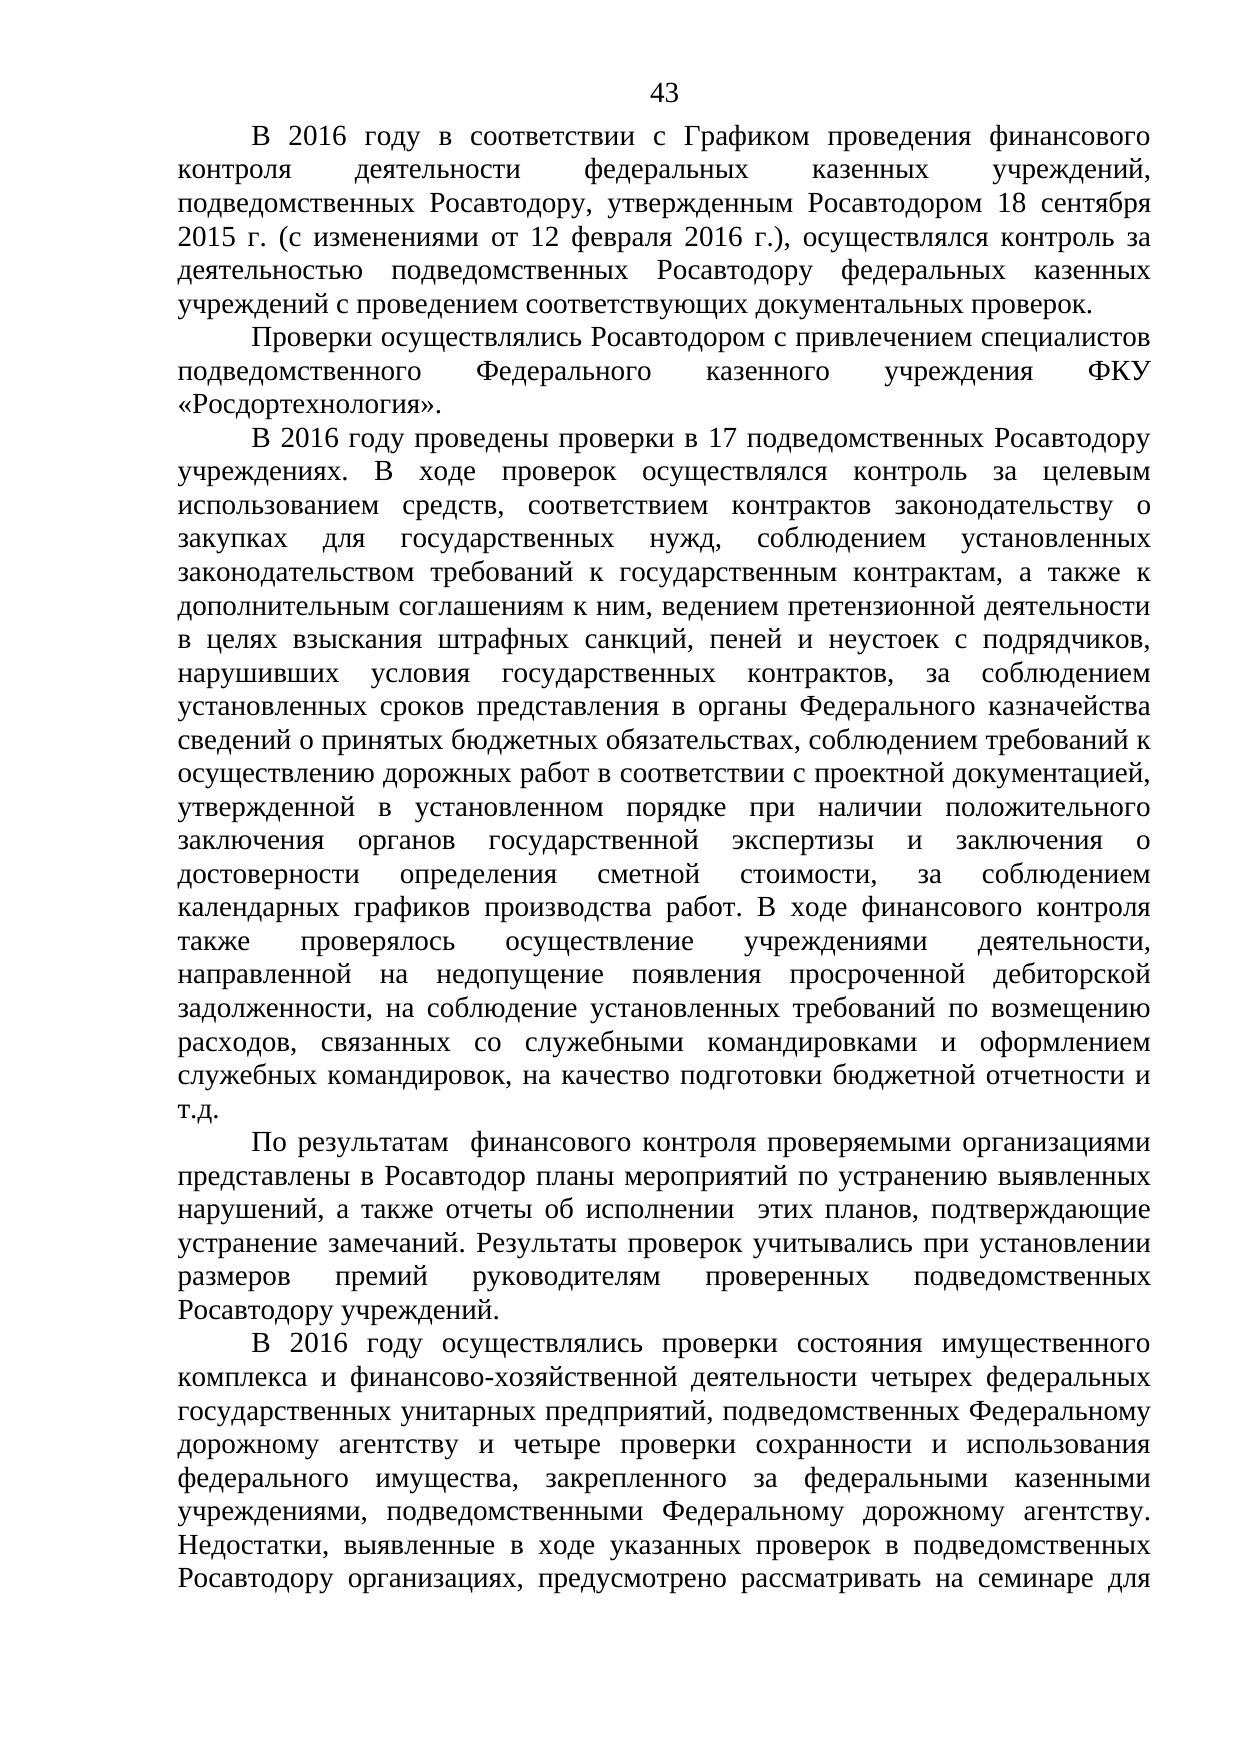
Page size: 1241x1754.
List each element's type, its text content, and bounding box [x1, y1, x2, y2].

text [177, 1326, 1152, 1594]
text В 2016 году в соответствии с Графиком проведения финансового контроля деятельности федеральных казенных учреждений, подведомственных Росавтодору, утвержденным Росавтодором 18 сентября 2015 г. (с изменениями от 12 февраля 2016 г.), осуществлялся контроль за деятельностью подведомственных Росавтодору федеральных казенных учреждений с проведением соответствующих документальных проверок. [177, 118, 1152, 319]
text В 2016 году проведены проверки в 17 подведомственных Росавтодору учреждениях. В ходе проверок осуществлялся контроль за целевым использованием средств, соответствием контрактов законодательству о закупках для государственных нужд, соблюдением установленных законодательством требований к государственным контрактам, а также к дополнительным соглашениям к ним, ведением претензионной деятельности в целях взыскания штрафных санкций, пеней и неустоек с подрядчиков, нарушивших условия государственных контрактов, за соблюдением установленных сроков представления в органы Федерального казначейства сведений о принятых бюджетных обязательствах, соблюдением требований к осуществлению дорожных работ в соответствии с проектной документацией, утвержденной в установленном порядке при наличии положительного заключения органов государственной экспертизы и заключения о достоверности определения сметной стоимости, за соблюдением календарных графиков производства работ. В ходе финансового контроля также проверялось осуществление учреждениями деятельности, направленной на недопущение появления просроченной дебиторской задолженности, на соблюдение установленных требований по возмещению расходов, связанных со служебными командировками и оформлением служебных командировок, на качество подготовки бюджетной отчетности и т.д. [177, 420, 1152, 1124]
text По результатам финансового контроля проверяемыми организациями представлены в Росавтодор планы мероприятий по устранению выявленных нарушений, а также отчеты об исполнении этих планов, подтверждающие устранение замечаний. Результаты проверок учитывались при установлении размеров премий руководителям проверенных подведомственных Росавтодору учреждений. [177, 1124, 1152, 1326]
text Проверки осуществлялись Росавтодором с привлечением специалистов подведомственного Федерального казенного учреждения ФКУ «Росдортехнология». [177, 319, 1152, 420]
